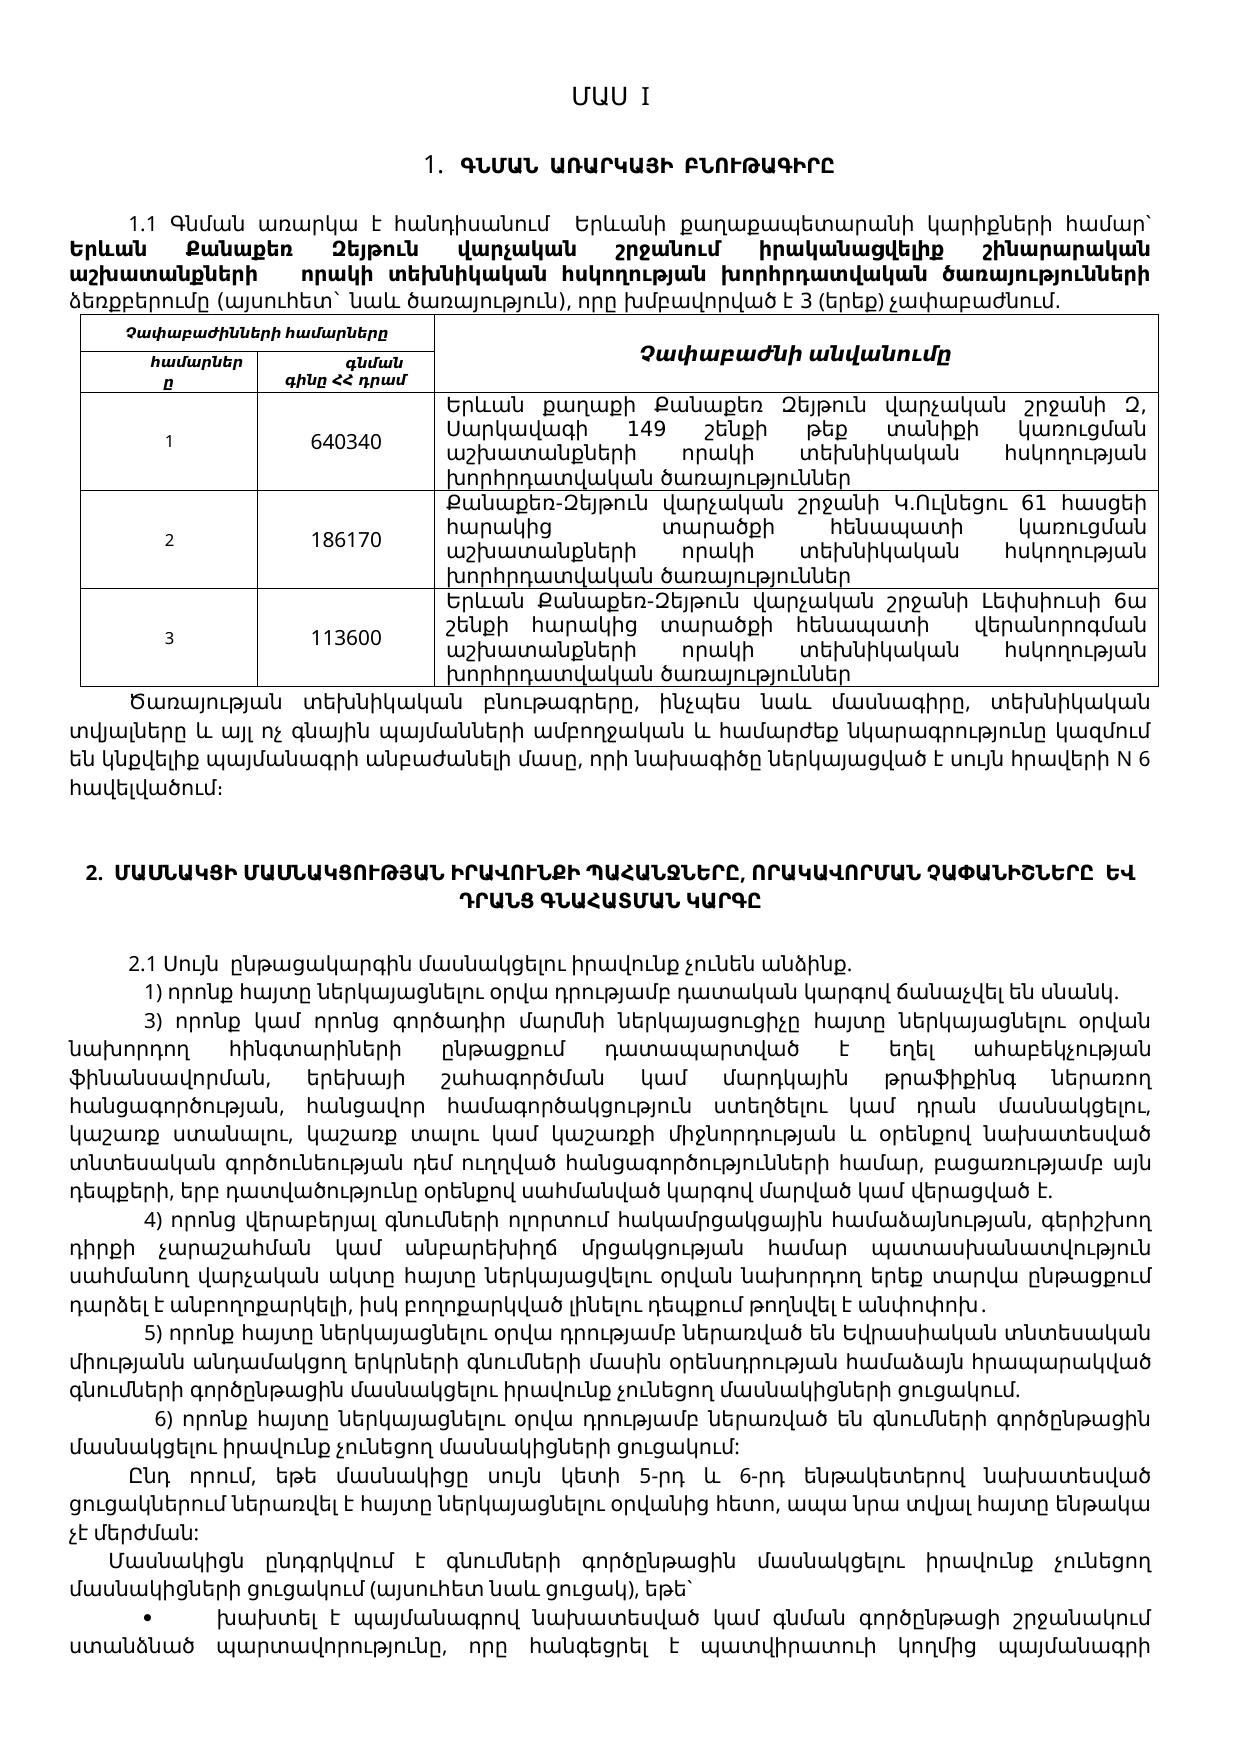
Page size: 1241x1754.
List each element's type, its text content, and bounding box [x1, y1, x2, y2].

table_cell 1 [81, 393, 257, 490]
table_header Չափաբաժինների համարները [81, 315, 434, 351]
text Ծառայության տեխնիկական բնութագրերը, ինչպես նաև մասնագիրը, տեխնիկական տվյալները և այլ ոչ գնային պայմանների ամբողջական և համարժեք նկարագրությունը կազմում են կնքվելիք պայմանագրի անբաժանելի մասը, որի նախագիծը ներկայացված է սույն հրավերի N 6 հավելվածում։ [69, 687, 1152, 801]
table_cell 186170 [258, 491, 434, 588]
table_cell համարները [81, 352, 257, 392]
table_cell 113600 [258, 589, 434, 686]
text 6) որոնք հայտը ներկայացնելու օրվա դրությամբ ներառված են գնումների գործընթացին մասնակցելու իրավունք չունեցող մասնակիցների ցուցակում: [69, 1404, 1152, 1461]
text Մասնակիցն ընդգրկվում է գնումների գործընթացին մասնակցելու իրավունք չունեցող մասնակիցների ցուցակում (այսուհետ նաև ցուցակ), եթե` [69, 1546, 1152, 1603]
text Ընդ որում, եթե մասնակիցը սույն կետի 5-րդ և 6-րդ ենթակետերով նախատեսված ցուցակներում ներառվել է հայտը ներկայացնելու օրվանից հետո, ապա նրա տվյալ հայտը ենթակա չէ մերժման: [69, 1461, 1152, 1546]
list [69, 1603, 1152, 1660]
table_cell Քանաքեռ-Զեյթուն վարչական շրջանի Կ.Ուլնեցու 61 հասցեի հարակից տարածքի հենապատի կառուցման աշխատանքների որակի տեխնիկական հսկողության խորհրդատվական ծառայություններ [435, 491, 1158, 588]
subtitle 1.1 Գնման առարկա է հանդիսանում Երևանի քաղաքապետարանի կարիքների համար` Երևան Քանաքեռ Զեյթուն վարչական շրջանում իրականացվելիք շինարարական աշխատանքների որակի տեխնիկական հսկողության խորհրդատվական ծառայությունների ձեռքբերումը (այսուհետ` նաև ծառայություն), որը խմբավորված է 3 (երեք) չափաբաժնում. [69, 209, 1152, 314]
table_cell գնման գինը ՀՀ դրամ [258, 352, 434, 392]
table_cell Երևան Քանաքեռ-Զեյթուն վարչական շրջանի Լեփսիուսի 6ա շենքի հարակից տարածքի հենապատի վերանորոգման աշխատանքների որակի տեխնիկական հսկողության խորհրդատվական ծառայություններ [435, 589, 1158, 686]
text 2.1 Սույն ընթացակարգին մասնակցելու իրավունք չունեն անձինք. [69, 949, 1152, 977]
text 5) որոնք հայտը ներկայացնելու օրվա դրությամբ ներառված են Եվրասիական տնտեսական միությանն անդամակցող երկրների գնումների մասին օրենսդրության համաձայն հրապարակված գնումների գործընթացին մասնակցելու իրավունք չունեցող մասնակիցների ցուցակում. [69, 1318, 1152, 1404]
text 2. ՄԱՍՆԱԿՑԻ ՄԱՍՆԱԿՑՈՒԹՅԱՆ ԻՐԱՎՈՒՆՔԻ ՊԱՀԱՆՋՆԵՐԸ, ՈՐԱԿԱՎՈՐՄԱՆ ՉԱՓԱՆԻՇՆԵՐԸ ԵՎ ԴՐԱՆՑ ԳՆԱՀԱՏՄԱՆ ԿԱՐԳԸ [69, 858, 1152, 915]
text ՄԱՍ I [69, 78, 1152, 112]
table_cell 3 [81, 589, 257, 686]
table_cell Երևան քաղաքի Քանաքեռ Զեյթուն վարչական շրջանի Զ, Սարկավագի 149 շենքի թեք տանիքի կառուցման աշխատանքների որակի տեխնիկական հսկողության խորհրդատվական ծառայություններ [435, 393, 1158, 490]
table_cell 2 [81, 491, 257, 588]
text 4) որոնց վերաբերյալ գնումների ոլորտում հակամրցակցային համաձայնության, գերիշխող դիրքի չարաշահման կամ անբարեխիղճ մրցակցության համար պատասխանատվություն սահմանող վարչական ակտը հայտը ներկայացվելու օրվան նախորդող երեք տարվա ընթացքում դարձել է անբողոքարկելի, իսկ բողոքարկված լինելու դեպքում թողնվել է անփոփոխ․ [69, 1205, 1152, 1318]
table_header Չափաբաժնի անվանումը [435, 315, 1158, 392]
list ԳՆՄԱՆ ԱՌԱՐԿԱՅԻ ԲՆՈՒԹԱԳԻՐԸ [106, 146, 1152, 180]
table_cell 640340 [258, 393, 434, 490]
text 1) որոնք հայտը ներկայացնելու օրվա դրությամբ դատական կարգով ճանաչվել են սնանկ. [69, 977, 1152, 1006]
text 3) որոնք կամ որոնց գործադիր մարմնի ներկայացուցիչը հայտը ներկայացնելու օրվան նախորդող հինգտարիների ընթացքում դատապարտված է եղել ահաբեկչության ֆինանսավորման, երեխայի շահագործման կամ մարդկային թրաֆիքինգ ներառող հանցագործության, հանցավոր համագործակցություն ստեղծելու կամ դրան մասնակցելու, կաշառք ստանալու, կաշառք տալու կամ կաշառքի միջնորդության և օրենքով նախատեսված տնտեսական գործունեության դեմ ուղղված հանցագործությունների համար, բացառությամբ այն դեպքերի, երբ դատվածությունը օրենքով սահմանված կարգով մարված կամ վերացված է. [69, 1006, 1152, 1205]
